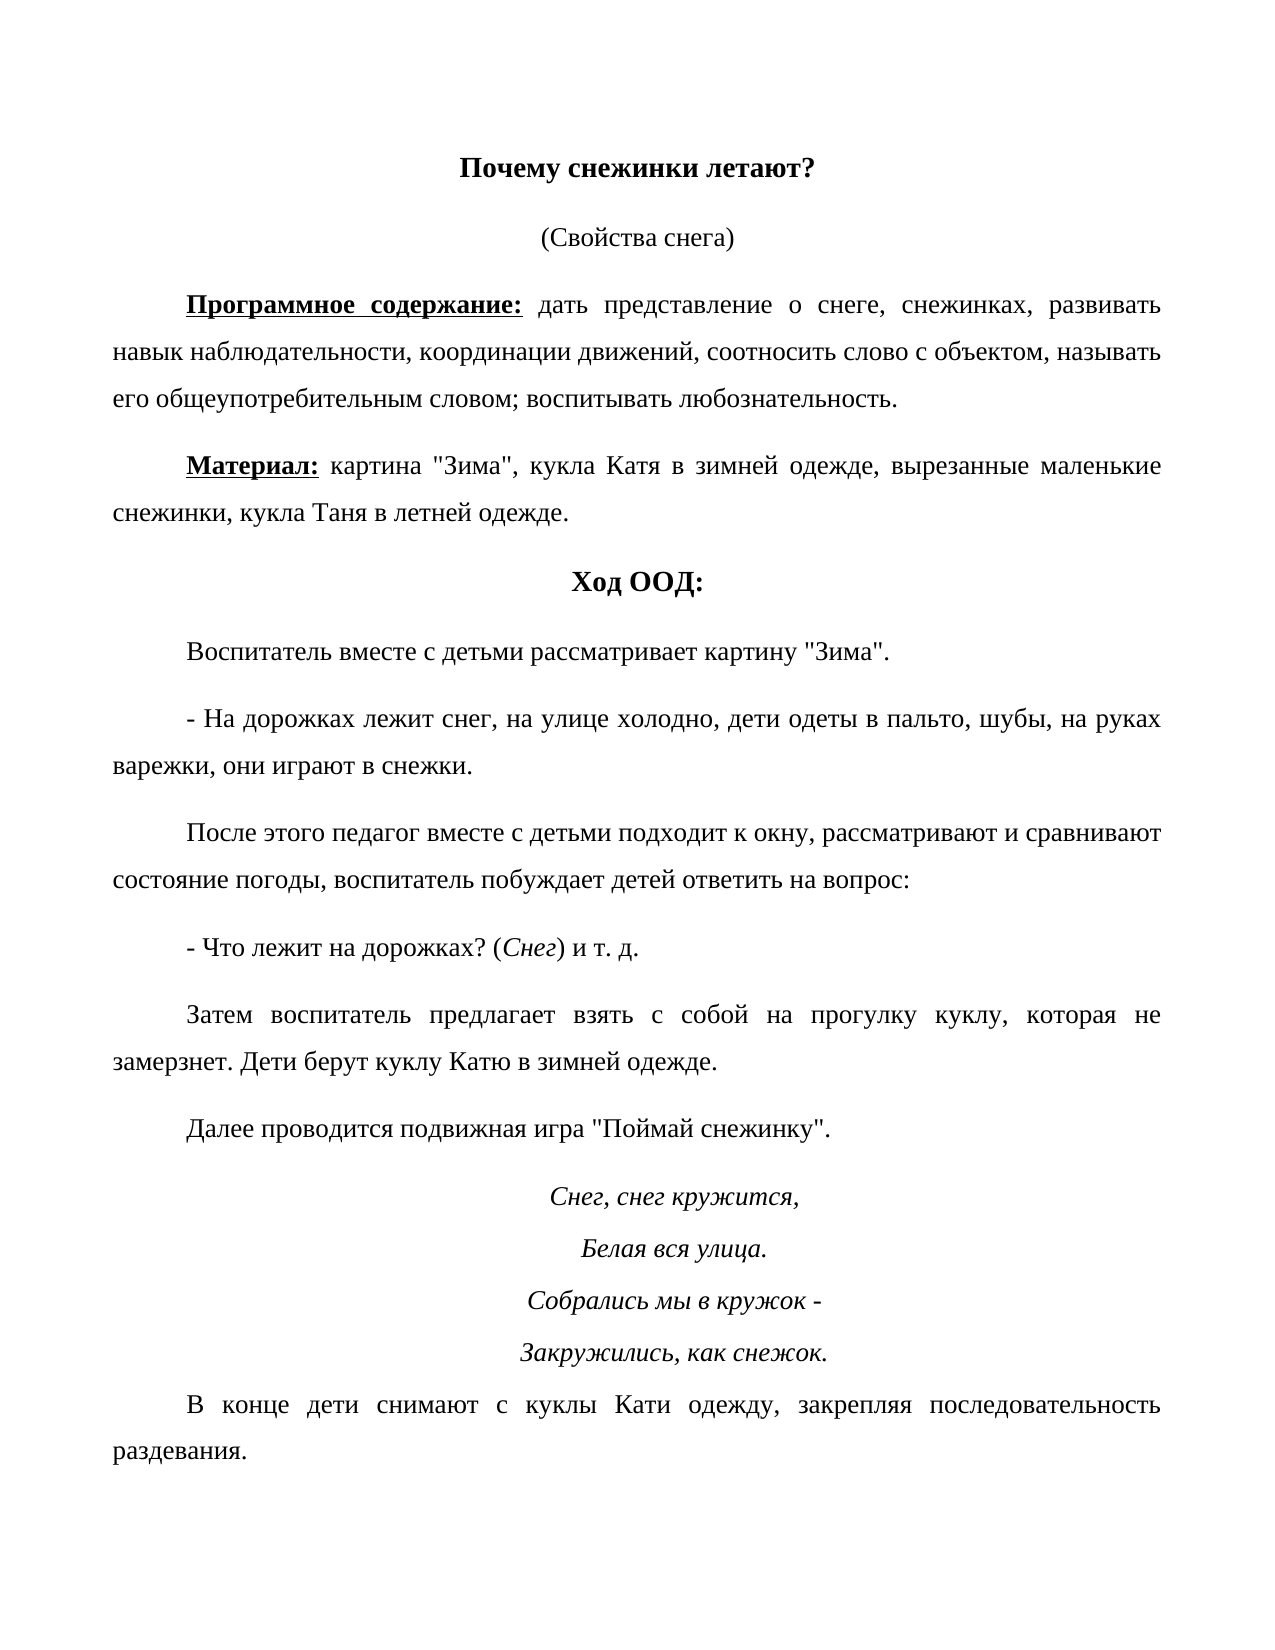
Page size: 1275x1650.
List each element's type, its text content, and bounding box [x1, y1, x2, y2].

text Снег, снег кружится, [112, 1180, 1162, 1211]
text В конце дети снимают с куклы Кати одежду, закрепляя последовательность раздевания. [112, 1388, 1162, 1466]
text Ход ООД: [112, 564, 1162, 597]
text Воспитатель вместе с детьми рассматривает картину "Зима". [112, 635, 1162, 666]
text Собрались мы в кружок - [112, 1284, 1162, 1315]
text Материал: картина "Зима", кукла Катя в зимней одежде, вырезанные маленькие снежинки, кукла Таня в летней одежде. [112, 449, 1162, 527]
text Закружились, как снежок. [112, 1336, 1162, 1367]
text (Свойства снега) [112, 221, 1162, 252]
text Затем воспитатель предлагает взять с собой на прогулку куклу, которая не замерзнет. Дети берут куклу Катю в зимней одежде. [112, 998, 1162, 1076]
text Почему снежинки летают? [112, 150, 1162, 183]
text Далее проводится подвижная игра "Поймай снежинку". [112, 1112, 1162, 1143]
text Белая вся улица. [112, 1232, 1162, 1263]
text - Что лежит на дорожках? (Снег) и т. д. [112, 931, 1162, 962]
text - На дорожках лежит снег, на улице холодно, дети одеты в пальто, шубы, на руках варежки, они играют в снежки. [112, 702, 1162, 780]
text Программное содержание: дать представление о снеге, снежинках, развивать навык наблюдательности, координации движений, соотносить слово с объектом, называть его общеупотребительным словом; воспитывать любознательность. [112, 289, 1162, 413]
text После этого педагог вместе с детьми подходит к окну, рассматривают и сравнивают состояние погоды, воспитатель побуждает детей ответить на вопрос: [112, 816, 1162, 894]
